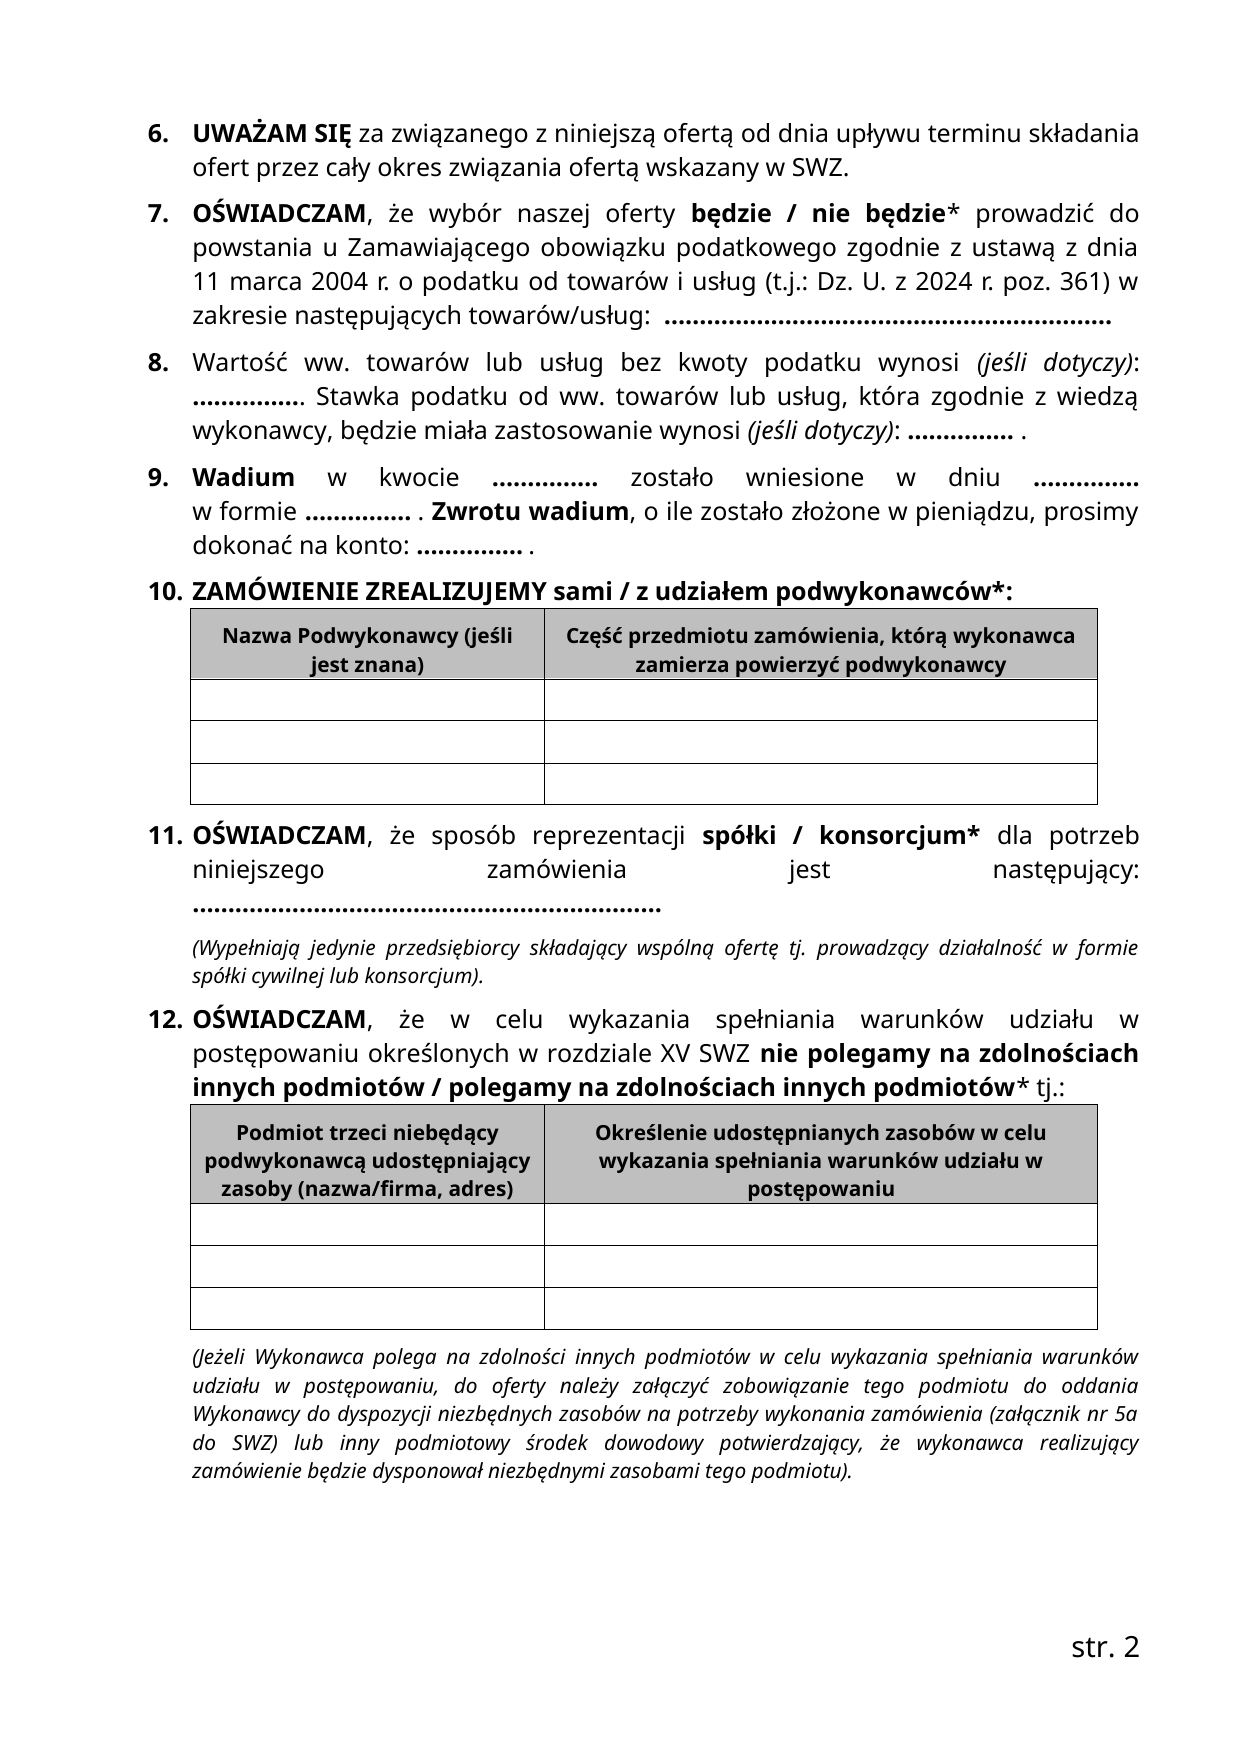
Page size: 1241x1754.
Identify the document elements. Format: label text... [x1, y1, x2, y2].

table_cell [545, 1246, 1097, 1287]
table_cell [191, 1204, 544, 1245]
table_cell [545, 764, 1097, 804]
table_header Nazwa Podwykonawcy (jeśli jest znana) [191, 609, 544, 678]
table_header Podmiot trzeci niebędący podwykonawcą udostępniający zasoby (nazwa/firma, adres) [191, 1105, 544, 1203]
table_cell [545, 680, 1097, 720]
table_cell [191, 721, 544, 762]
list Wartość ww. towarów lub usług bez kwoty podatku wynosi (jeśli dotyczy): . Stawka podatku od ww. towarów lub usług, która zgodnie z wiedzą wykonawcy, będzie miała zastosowanie wynosi (jeśli dotyczy): . [148, 344, 1140, 447]
table_cell [191, 1288, 544, 1329]
text (Wypełniają jedynie przedsiębiorcy składający wspólną ofertę tj. prowadzący działalność w formie spółki cywilnej lub konsorcjum). [192, 933, 1140, 989]
table_header Część przedmiotu zamówienia, którą wykonawca zamierza powierzyć podwykonawcy [545, 609, 1097, 678]
table_cell [191, 764, 544, 804]
table_cell [545, 721, 1097, 762]
table_cell [191, 680, 544, 720]
text (Jeżeli Wykonawca polega na zdolności innych podmiotów w celu wykazania spełniania warunków udziału w postępowaniu, do oferty należy załączyć zobowiązanie tego podmiotu do oddania Wykonawcy do dyspozycji niezbędnych zasobów na potrzeby wykonania zamówienia (załącznik nr 5a do SWZ) lub inny podmiotowy środek dowodowy potwierdzający, że wykonawca realizujący zamówienie będzie dysponował niezbędnymi zasobami tego podmiotu). [192, 1342, 1140, 1485]
table_header Określenie udostępnianych zasobów w celu wykazania spełniania warunków udziału w postępowaniu [545, 1105, 1097, 1203]
table_cell [545, 1204, 1097, 1245]
table_cell [545, 1288, 1097, 1329]
list Wadium w kwocie zostało wniesione w dniu w formie . Zwrotu wadium, o ile zostało złożone w pieniądzu, prosimy dokonać na konto: . [148, 459, 1140, 561]
list ZAMÓWIENIE ZREALIZUJEMY sami / z udziałem podwykonawców*: [148, 574, 1140, 608]
list OŚWIADCZAM, że wybór naszej oferty będzie / nie będzie* prowadzić do powstania u Zamawiającego obowiązku podatkowego zgodnie z ustawą z dnia 11 marca 2004 r. o podatku od towarów i usług (t.j.: Dz. U. z 2024 r. poz. 361) w zakresie następujących towarów/usług: [148, 196, 1140, 332]
list OŚWIADCZAM, że sposób reprezentacji spółki / konsorcjum* dla potrzeb niniejszego zamówienia jest następujący: [148, 818, 1140, 920]
list UWAŻAM SIĘ za związanego z niniejszą ofertą od dnia upływu terminu składania ofert przez cały okres związania ofertą wskazany w SWZ. [148, 115, 1140, 183]
table_cell [191, 1246, 544, 1287]
list OŚWIADCZAM, że w celu wykazania spełniania warunków udziału w postępowaniu określonych w rozdziale XV SWZ nie polegamy na zdolnościach innych podmiotów / polegamy na zdolnościach innych podmiotów* tj.: [148, 1002, 1140, 1104]
